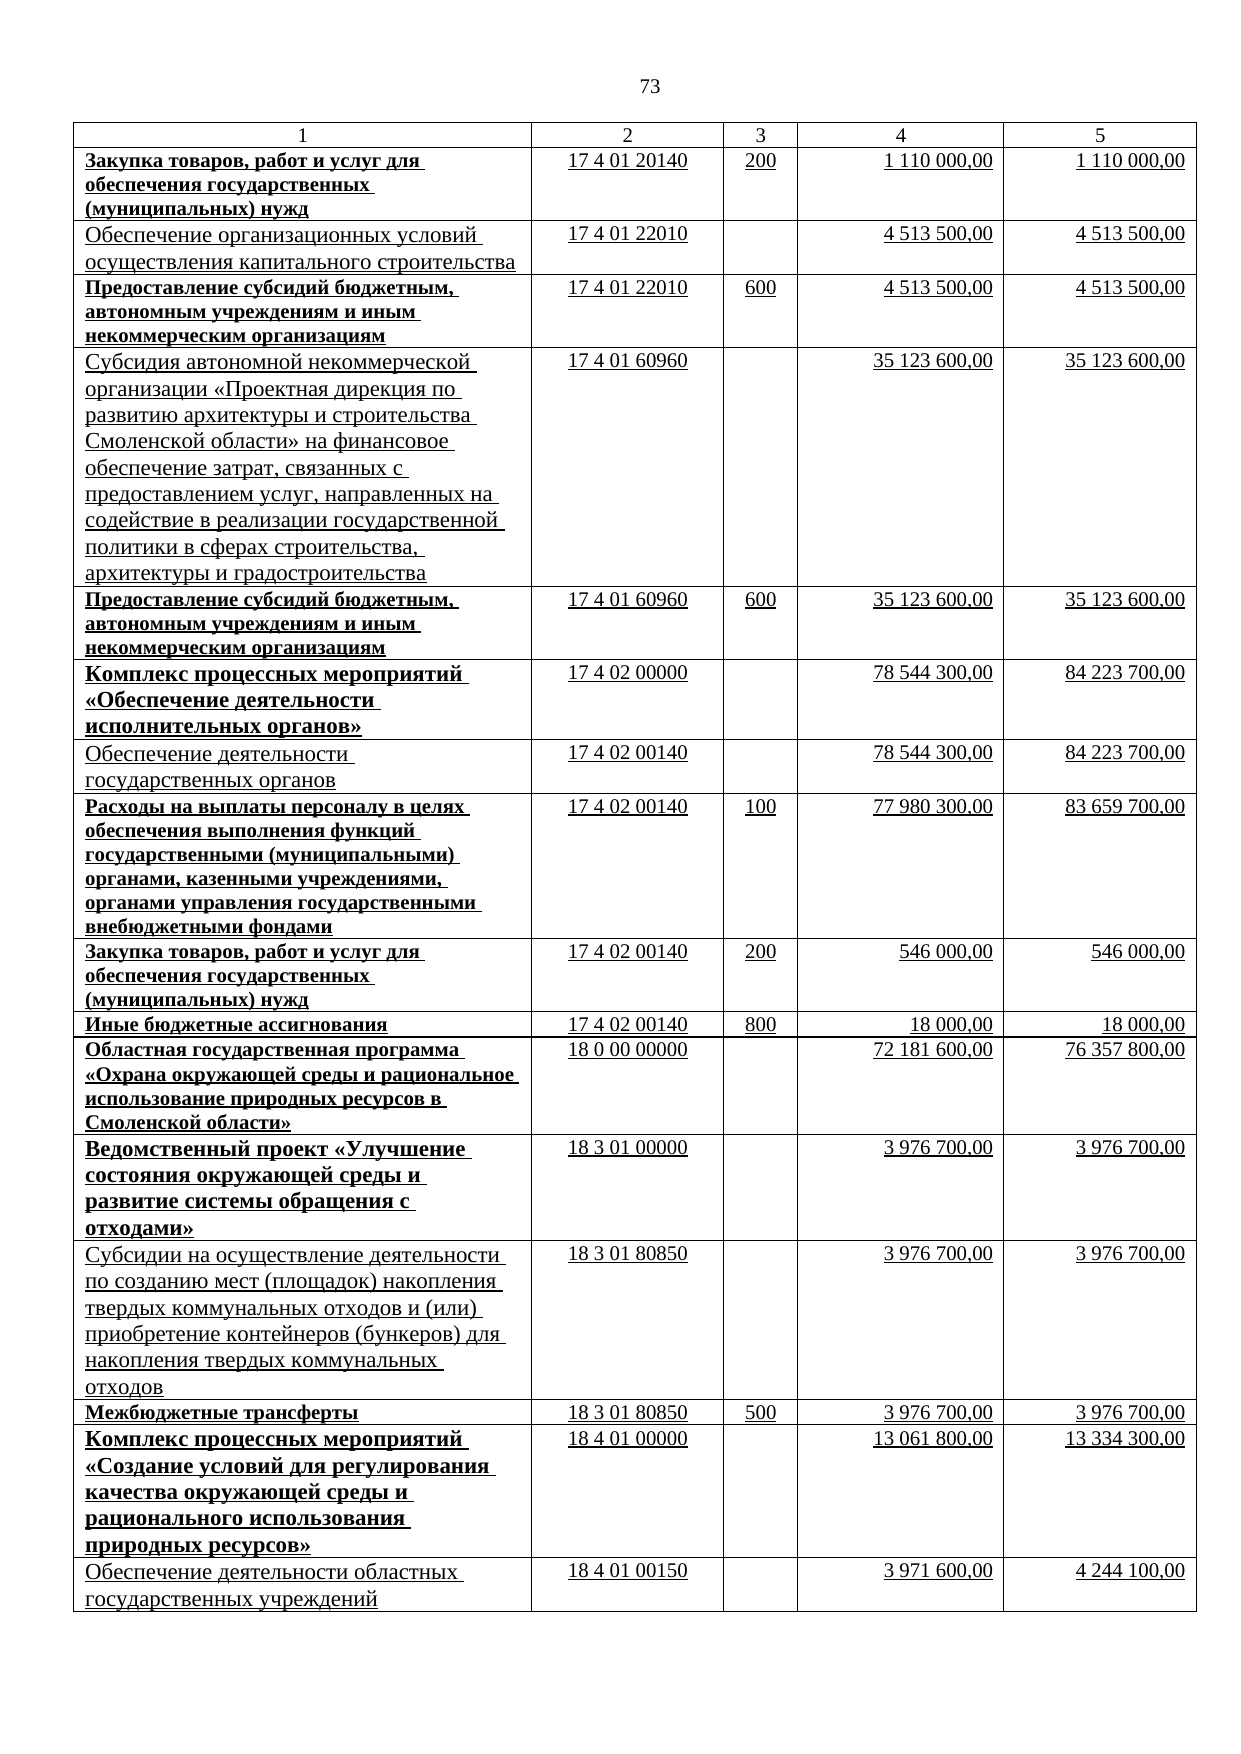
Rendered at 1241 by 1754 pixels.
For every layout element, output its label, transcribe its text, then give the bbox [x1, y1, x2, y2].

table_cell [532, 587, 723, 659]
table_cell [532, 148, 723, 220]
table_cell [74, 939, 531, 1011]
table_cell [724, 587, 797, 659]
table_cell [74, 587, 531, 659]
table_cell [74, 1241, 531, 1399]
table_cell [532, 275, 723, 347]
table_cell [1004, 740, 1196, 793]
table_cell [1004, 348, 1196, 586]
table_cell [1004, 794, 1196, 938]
table_header 5 [1004, 123, 1196, 147]
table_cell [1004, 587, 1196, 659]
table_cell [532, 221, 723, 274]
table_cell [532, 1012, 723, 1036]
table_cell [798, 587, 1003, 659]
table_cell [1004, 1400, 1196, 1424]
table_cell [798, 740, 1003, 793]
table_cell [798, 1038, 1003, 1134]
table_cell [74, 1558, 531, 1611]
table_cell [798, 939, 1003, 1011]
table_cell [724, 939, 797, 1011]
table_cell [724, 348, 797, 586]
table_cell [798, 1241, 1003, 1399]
table_header 2 [532, 123, 723, 147]
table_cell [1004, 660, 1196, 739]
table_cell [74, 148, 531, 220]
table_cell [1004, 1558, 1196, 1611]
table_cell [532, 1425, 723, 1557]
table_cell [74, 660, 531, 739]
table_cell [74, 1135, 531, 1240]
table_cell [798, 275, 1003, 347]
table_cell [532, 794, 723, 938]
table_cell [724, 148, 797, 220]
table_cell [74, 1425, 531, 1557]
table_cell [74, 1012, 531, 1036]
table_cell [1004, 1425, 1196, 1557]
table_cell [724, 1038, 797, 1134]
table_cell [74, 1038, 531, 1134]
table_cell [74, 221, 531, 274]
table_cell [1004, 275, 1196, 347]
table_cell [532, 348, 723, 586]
table_header 3 [724, 123, 797, 147]
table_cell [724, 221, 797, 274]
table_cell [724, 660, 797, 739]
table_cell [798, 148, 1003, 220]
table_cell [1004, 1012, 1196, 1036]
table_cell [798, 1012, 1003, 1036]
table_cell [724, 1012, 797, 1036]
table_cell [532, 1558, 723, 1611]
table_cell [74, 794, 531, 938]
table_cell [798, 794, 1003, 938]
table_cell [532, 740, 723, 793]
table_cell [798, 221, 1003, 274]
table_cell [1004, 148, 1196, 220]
table_header 1 [74, 123, 531, 147]
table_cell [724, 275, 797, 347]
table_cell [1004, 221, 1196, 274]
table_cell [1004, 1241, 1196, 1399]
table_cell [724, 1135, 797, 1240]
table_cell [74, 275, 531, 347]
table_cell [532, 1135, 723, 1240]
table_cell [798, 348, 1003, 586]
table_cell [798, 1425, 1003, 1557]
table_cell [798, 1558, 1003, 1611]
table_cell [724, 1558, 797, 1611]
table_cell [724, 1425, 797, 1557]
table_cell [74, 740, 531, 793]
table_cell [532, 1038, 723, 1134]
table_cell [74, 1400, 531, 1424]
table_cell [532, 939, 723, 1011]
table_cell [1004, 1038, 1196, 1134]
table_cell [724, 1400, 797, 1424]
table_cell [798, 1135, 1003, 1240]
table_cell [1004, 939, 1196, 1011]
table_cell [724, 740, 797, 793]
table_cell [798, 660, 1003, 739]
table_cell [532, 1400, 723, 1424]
table_header 4 [798, 123, 1003, 147]
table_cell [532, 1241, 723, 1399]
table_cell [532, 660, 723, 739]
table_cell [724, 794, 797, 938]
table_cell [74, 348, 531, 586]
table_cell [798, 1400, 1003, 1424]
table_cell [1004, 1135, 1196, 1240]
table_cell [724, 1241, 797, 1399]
